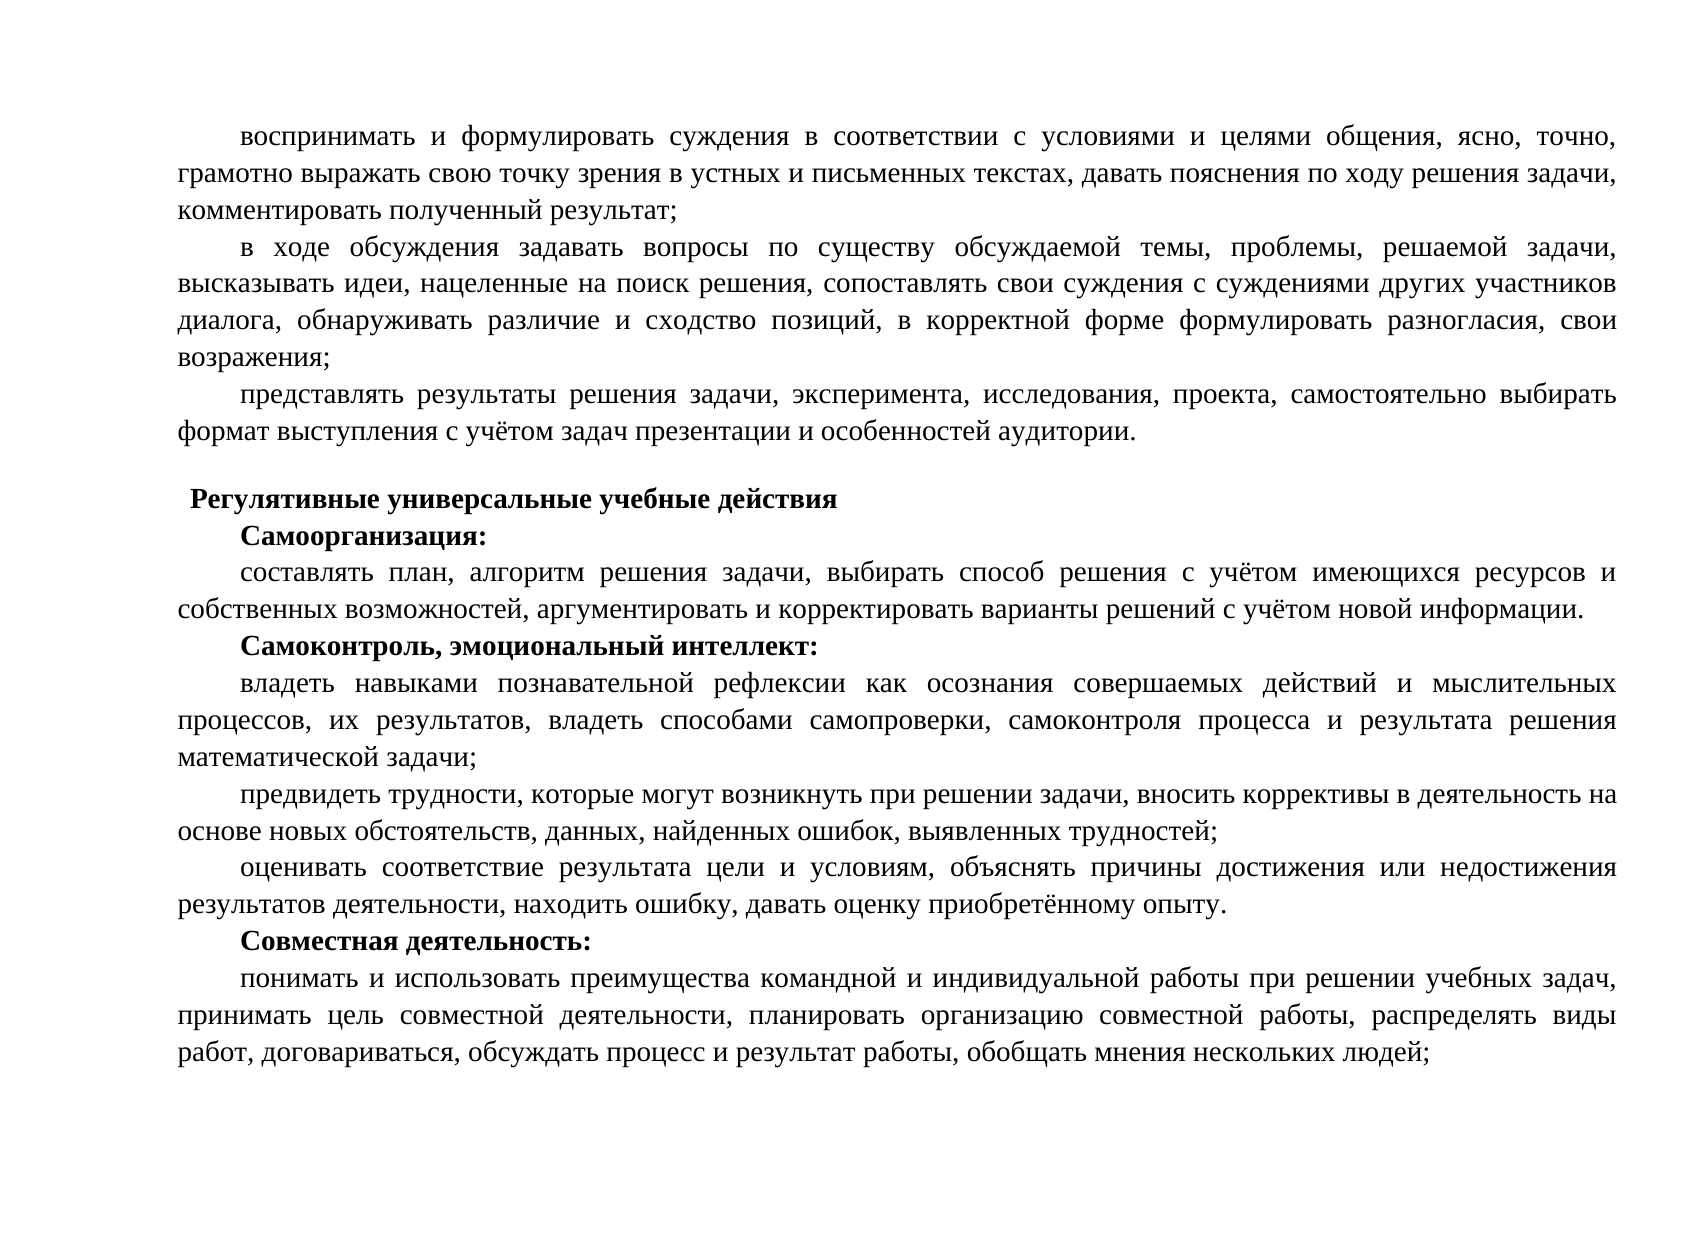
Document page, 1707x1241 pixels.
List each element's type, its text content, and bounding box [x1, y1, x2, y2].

text Самоорганизация: [177, 518, 1618, 551]
text оценивать соответствие результата цели и условиям, объяснять причины достижения или недостижения результатов деятельности, находить ошибку, давать оценку приобретённому опыту. [177, 849, 1618, 920]
text Самоконтроль, эмоциональный интеллект: [177, 628, 1618, 662]
text Совместная деятельность: [177, 923, 1618, 957]
text владеть навыками познавательной рефлексии как осознания совершаемых действий и мыслительных процессов, их результатов, владеть способами самопроверки, самоконтроля процесса и результата решения математической задачи; [177, 665, 1618, 772]
text Регулятивные универсальные учебные действия [190, 481, 1618, 514]
text представлять результаты решения задачи, эксперимента, исследования, проекта, самостоятельно выбирать формат выступления с учётом задач презентации и особенностей аудитории. [177, 376, 1618, 447]
text предвидеть трудности, которые могут возникнуть при решении задачи, вносить коррективы в деятельность на основе новых обстоятельств, данных, найденных ошибок, выявленных трудностей; [177, 776, 1618, 846]
text в ходе обсуждения задавать вопросы по существу обсуждаемой темы, проблемы, решаемой задачи, высказывать идеи, нацеленные на поиск решения, сопоставлять свои суждения с суждениями других участников диалога, обнаруживать различие и сходство позиций, в корректной форме формулировать разногласия, свои возражения; [177, 229, 1618, 373]
text воспринимать и формулировать суждения в соответствии с условиями и целями общения, ясно, точно, грамотно выражать свою точку зрения в устных и письменных текстах, давать пояснения по ходу решения задачи, комментировать полученный результат; [177, 118, 1618, 225]
text составлять план, алгоритм решения задачи, выбирать способ решения с учётом имеющихся ресурсов и собственных возможностей, аргументировать и корректировать варианты решений с учётом новой информации. [177, 554, 1618, 625]
text понимать и использовать преимущества командной и индивидуальной работы при решении учебных задач, принимать цель совместной деятельности, планировать организацию совместной работы, распределять виды работ, договариваться, обсуждать процесс и результат работы, обобщать мнения нескольких людей; [177, 960, 1618, 1067]
